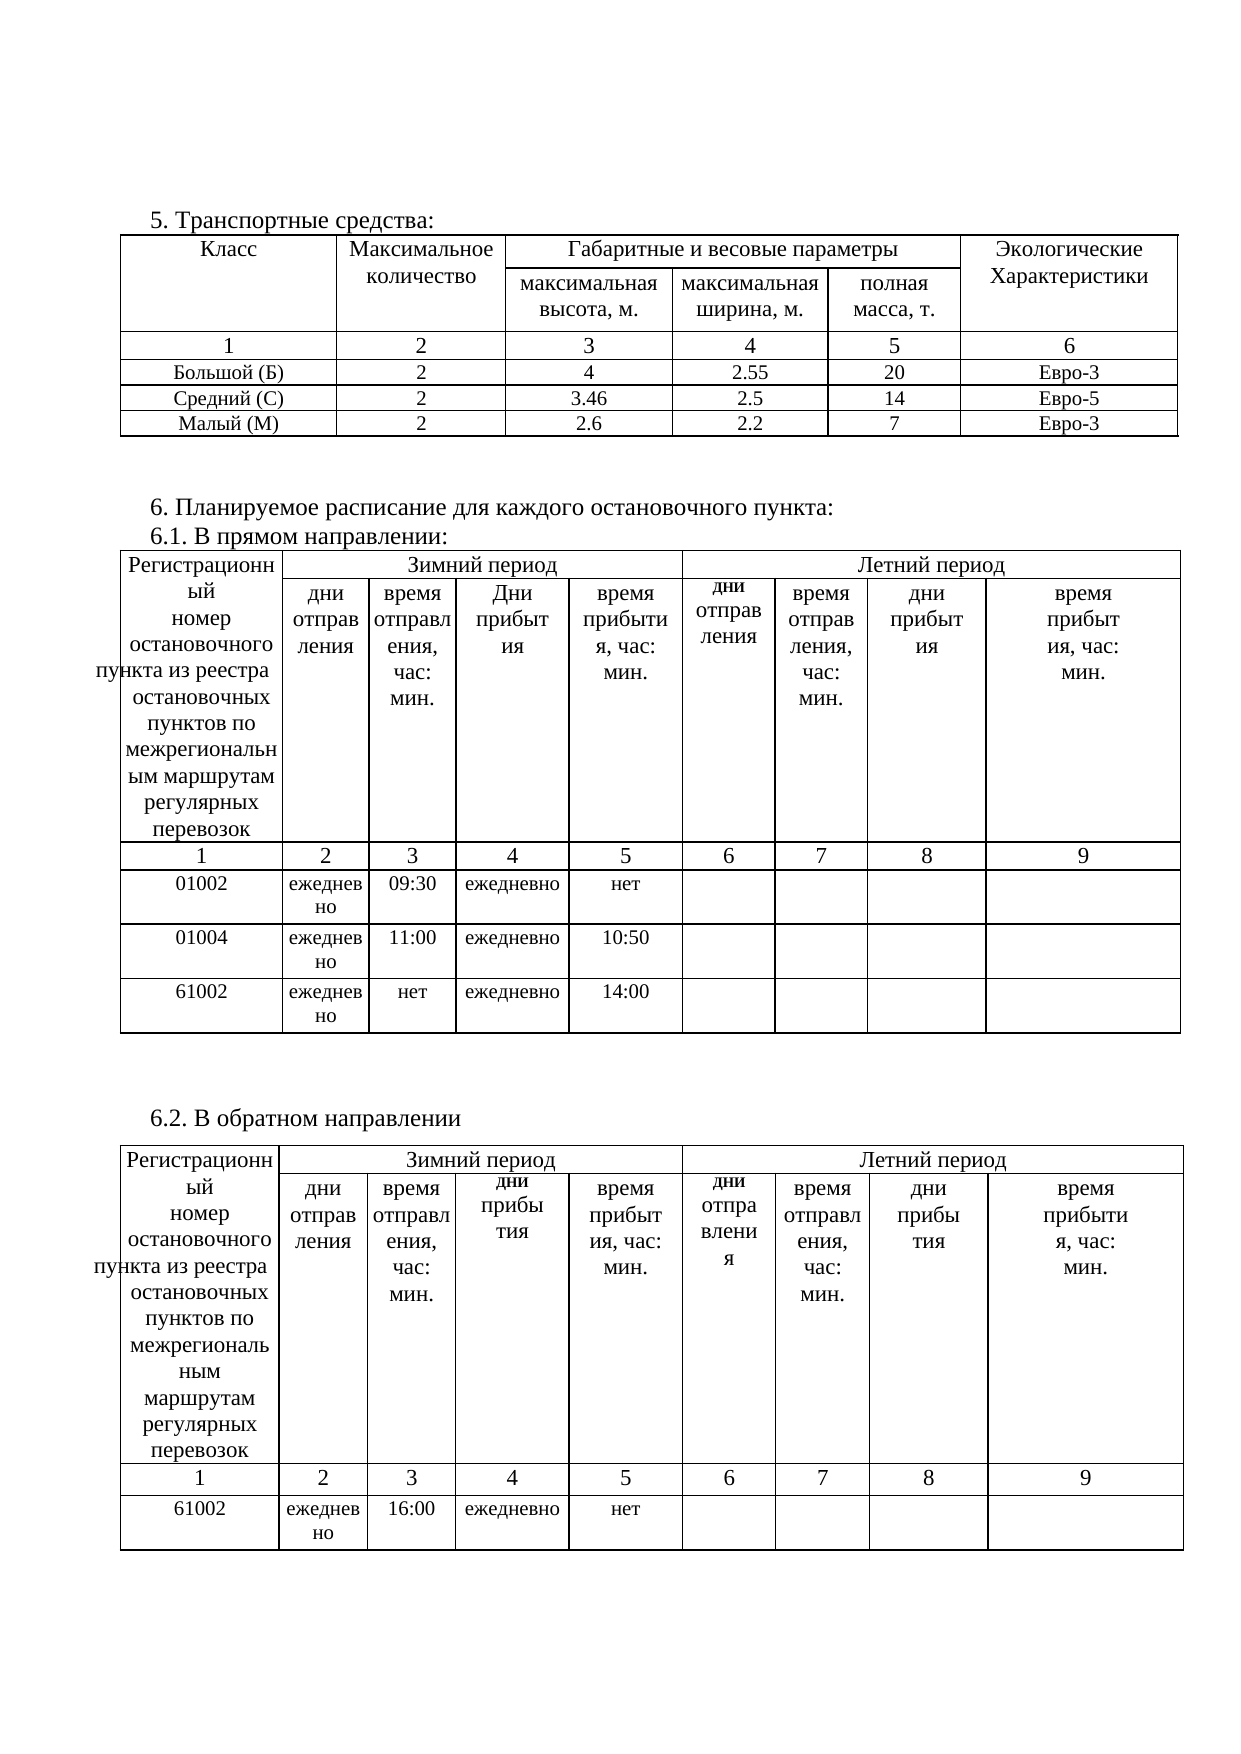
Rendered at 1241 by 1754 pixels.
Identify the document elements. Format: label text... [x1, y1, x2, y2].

table_cell 01002 [121, 871, 282, 923]
table_cell время отправ ления, час: мин. [776, 579, 867, 841]
table_cell 2 [337, 332, 505, 358]
table_cell 11:00 [370, 925, 455, 978]
table_cell 14:00 [570, 979, 682, 1032]
table_cell полная масса, т. [829, 269, 960, 331]
table_cell время отправл ения, час: мин. [370, 579, 455, 841]
table_cell 61002 [121, 979, 282, 1032]
table_cell [987, 979, 1180, 1032]
table_cell Евро-3 [961, 411, 1177, 435]
table_cell дни отправ ления [283, 579, 368, 841]
table_cell нет [370, 979, 455, 1032]
table_cell 2.2 [673, 411, 827, 435]
table_cell 9 [987, 843, 1180, 869]
table_cell 3 [368, 1464, 455, 1494]
table_cell ДНИ отправ ления [683, 579, 774, 841]
table_cell 3 [506, 332, 672, 358]
table_header Экологические Характеристики [961, 236, 1177, 331]
table_cell 20 [829, 360, 960, 384]
table_cell [987, 925, 1180, 978]
table_cell максимальная ширина, м. [673, 269, 827, 331]
table_cell 2 [280, 1464, 367, 1494]
table_cell 3.46 [506, 386, 672, 410]
table_cell ежедневно [456, 1496, 568, 1549]
table_cell 2.55 [673, 360, 827, 384]
table_cell ежедневно [283, 871, 368, 923]
table_cell Средний (С) [121, 386, 336, 410]
table_cell 9 [989, 1464, 1183, 1494]
text 5. Транспортные средства: [150, 205, 1090, 234]
table_cell [683, 1496, 775, 1549]
table_header Летний период [683, 551, 1180, 577]
table_cell 6 [961, 332, 1177, 358]
table_cell нет [570, 871, 682, 923]
table_cell 09:30 [370, 871, 455, 923]
table_header Габаритные и весовые параметры [506, 236, 960, 267]
table_cell [989, 1496, 1183, 1549]
table_header Регистрационный номер остановочного пункта из реестра остановочных пунктов по межрегиональным маршрутам регулярных перевозок [121, 551, 282, 841]
table_cell 4 [506, 360, 672, 384]
table_cell время отправл ения, час: мин. [776, 1174, 869, 1463]
table_cell нет [570, 1496, 682, 1549]
text 6. Планируемое расписание для каждого остановочного пункта: [150, 492, 1090, 521]
table_header Зимний период [283, 551, 682, 577]
table_cell 2.5 [673, 386, 827, 410]
table_cell 6 [683, 843, 774, 869]
table_cell 2 [337, 360, 505, 384]
table_cell Большой (Б) [121, 360, 336, 384]
table_cell [683, 925, 774, 978]
table_cell 7 [829, 411, 960, 435]
table_cell время прибыт ия, час: мин. [570, 1174, 682, 1463]
table_cell ежедневно [457, 979, 568, 1032]
table_cell 10:50 [570, 925, 682, 978]
table_cell время прибыти я, час: мин. [989, 1174, 1183, 1463]
table_cell 8 [868, 843, 985, 869]
table_cell время прибыти я, час: мин. [570, 579, 682, 841]
table_cell 5 [570, 1464, 682, 1494]
table_cell 14 [829, 386, 960, 410]
table_cell 1 [121, 332, 336, 358]
table_cell [868, 925, 985, 978]
table_cell [868, 979, 985, 1032]
table_header Зимний период [280, 1146, 682, 1173]
table_cell ежедневно [457, 871, 568, 923]
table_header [121, 1146, 278, 1463]
table_cell 5 [570, 843, 682, 869]
table_cell 1 [121, 1464, 278, 1494]
table_cell Евро-5 [961, 386, 1177, 410]
table_cell Евро-3 [961, 360, 1177, 384]
table_cell Дни прибыт ия [457, 579, 568, 841]
table_cell [683, 979, 774, 1032]
table_cell ДНИ отпра влени я [683, 1174, 775, 1463]
table_cell 61002 [121, 1496, 278, 1549]
table_cell 5 [829, 332, 960, 358]
table_cell дни прибы тия [870, 1174, 987, 1463]
table_cell 6 [683, 1464, 775, 1494]
table_cell [776, 1496, 869, 1549]
table_cell 4 [456, 1464, 568, 1494]
table_cell 7 [776, 843, 867, 869]
table_cell 3 [370, 843, 455, 869]
table_cell Малый (М) [121, 411, 336, 435]
table_cell дни прибыт ия [868, 579, 985, 841]
table_cell 7 [776, 1464, 869, 1494]
table_cell 2 [283, 843, 368, 869]
table_cell [776, 979, 867, 1032]
table_cell ежедневно [457, 925, 568, 978]
table_cell 8 [870, 1464, 987, 1494]
table_cell [868, 871, 985, 923]
table_cell 4 [457, 843, 568, 869]
table_cell 2 [337, 411, 505, 435]
table_cell [683, 871, 774, 923]
table_cell ДНИ прибы тия [456, 1174, 568, 1463]
table_cell время прибыт ия, час: мин. [987, 579, 1180, 841]
table_cell [776, 871, 867, 923]
table_header Класс [121, 236, 336, 331]
table_cell [987, 871, 1180, 923]
table_cell [870, 1496, 987, 1549]
text 6.1. В прямом направлении: [150, 521, 1090, 549]
table_cell 4 [673, 332, 827, 358]
table_cell 2 [337, 386, 505, 410]
table_cell ежедневно [283, 979, 368, 1032]
table_cell 16:00 [368, 1496, 455, 1549]
table_header Максимальное количество [337, 236, 505, 331]
table_header Летний период [683, 1146, 1183, 1173]
table_cell 2.6 [506, 411, 672, 435]
text 6.2. В обратном направлении [150, 1103, 1090, 1132]
table_cell [776, 925, 867, 978]
table_cell время отправл ения, час: мин. [368, 1174, 455, 1463]
table_cell 01004 [121, 925, 282, 978]
table_cell максимальная высота, м. [506, 269, 672, 331]
table_cell дни отправ ления [280, 1174, 367, 1463]
table_cell 1 [121, 843, 282, 869]
table_cell ежедневно [283, 925, 368, 978]
table_cell ежедневно [280, 1496, 367, 1549]
